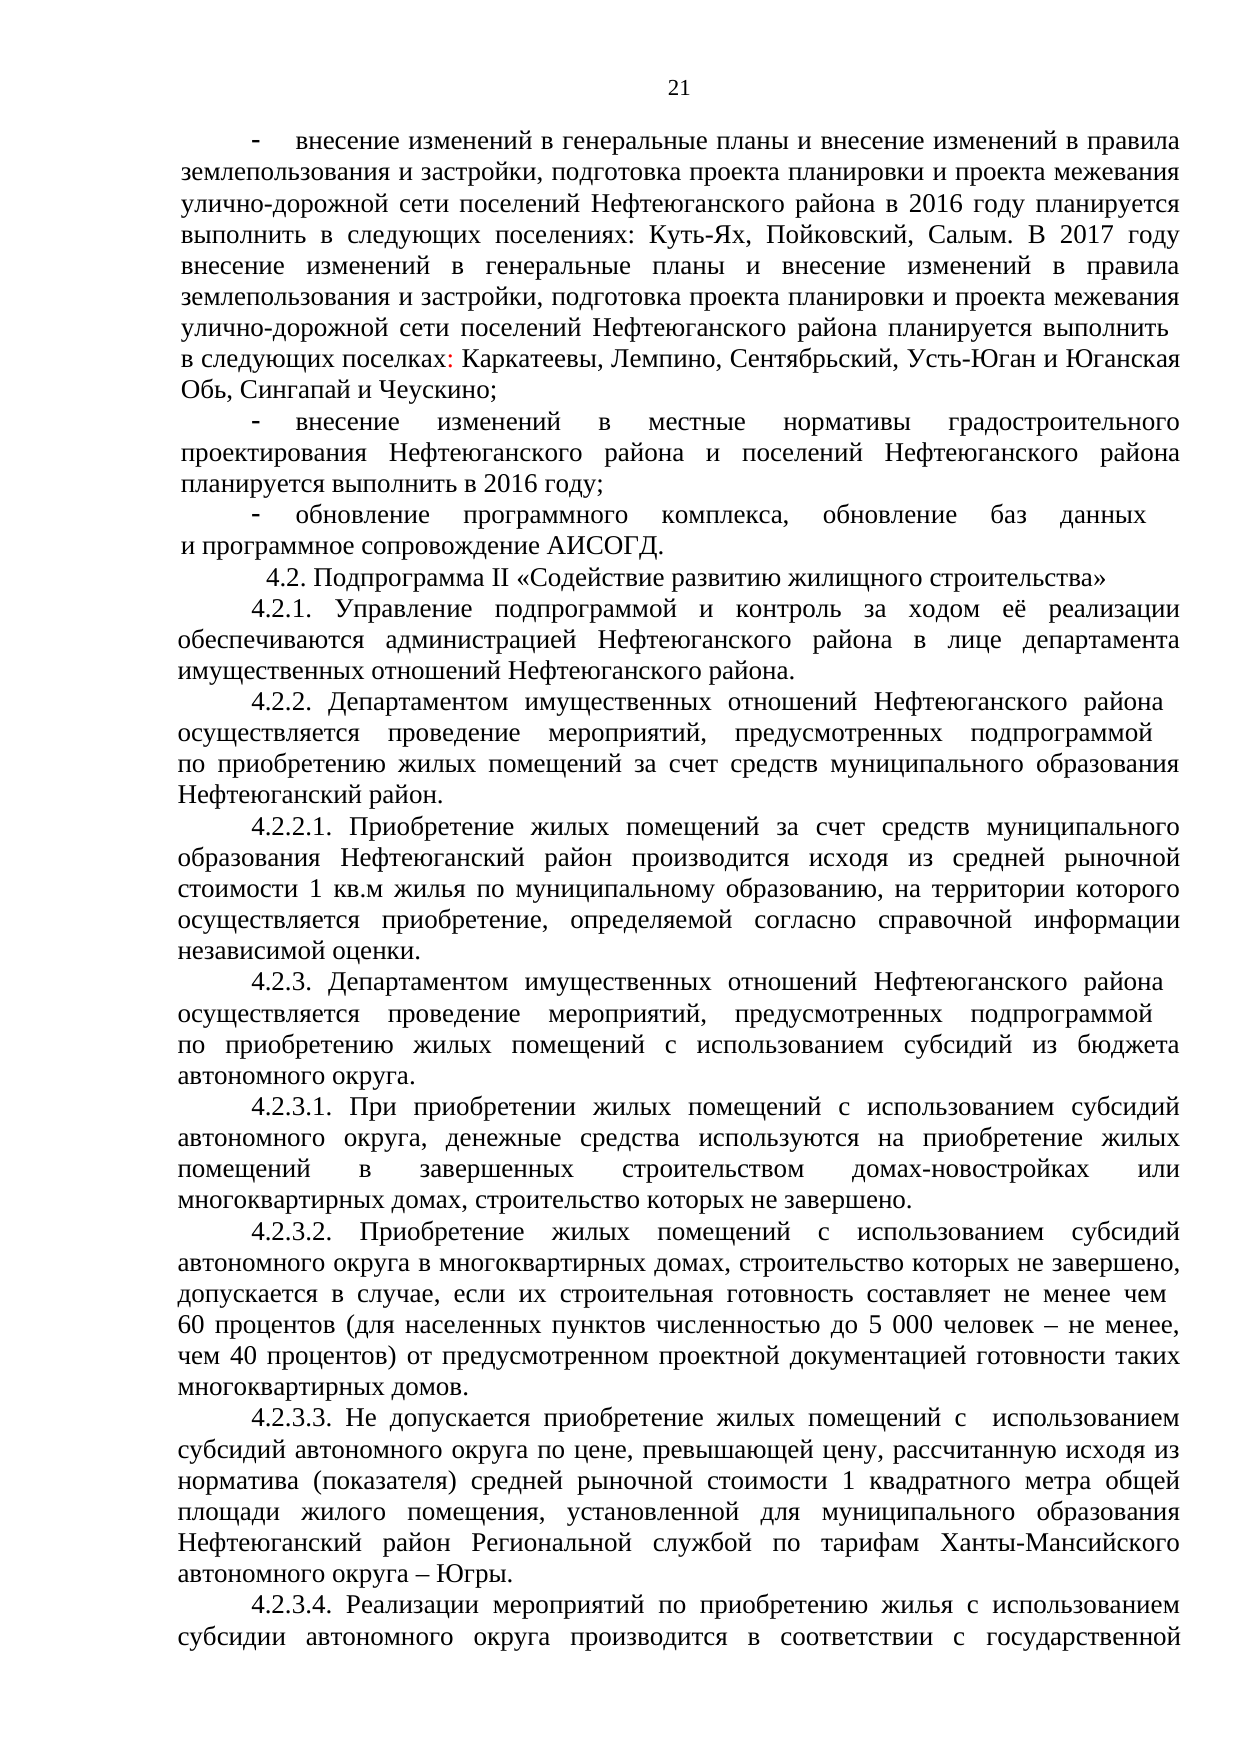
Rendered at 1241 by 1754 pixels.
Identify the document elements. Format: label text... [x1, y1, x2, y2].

list обновление программного комплекса, обновление баз данных и программное сопровождение АИСОГД. [181, 498, 1181, 561]
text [177, 1588, 1181, 1651]
text 4.2.3.1. При приобретении жилых помещений с использованием субсидий автономного округа, денежные средства используются на приобретение жилых помещений в завершенных строительством домах-новостройках или многоквартирных домах, строительство которых не завершено. [177, 1090, 1181, 1215]
list внесение изменений в генеральные планы и внесение изменений в правила землепользования и застройки, подготовка проекта планировки и проекта межевания улично-дорожной сети поселений Нефтеюганского района в 2016 году планируется выполнить в следующих поселениях: Куть-Ях, Пойковский, Салым. В 2017 году внесение изменений в генеральные планы и внесение изменений в правила землепользования и застройки, подготовка проекта планировки и проекта межевания улично-дорожной сети поселений Нефтеюганского района планируется выполнить в следующих поселках: Каркатеевы, Лемпино, Сентябрьский, Усть-Юган и Юганская Обь, Сингапай и Чеускино; [181, 124, 1181, 405]
text 4.2.3.3. Не допускается приобретение жилых помещений с использованием субсидий автономного округа по цене, превышающей цену, рассчитанную исходя из норматива (показателя) средней рыночной стоимости 1 квадратного метра общей площади жилого помещения, установленной для муниципального образования Нефтеюганский район Региональной службой по тарифам Ханты-Мансийского автономного округа – Югры. [177, 1402, 1181, 1588]
list внесение изменений в местные нормативы градостроительного проектирования Нефтеюганского района и поселений Нефтеюганского района планируется выполнить в 2016 году; [181, 405, 1181, 498]
text 4.2.2. Департаментом имущественных отношений Нефтеюганского района осуществляется проведение мероприятий, предусмотренных подпрограммой по приобретению жилых помещений за счет средств муниципального образования Нефтеюганский район. [177, 685, 1181, 810]
text 4.2.1. Управление подпрограммой и контроль за ходом её реализации обеспечиваются администрацией Нефтеюганского района в лице департамента имущественных отношений Нефтеюганского района. [177, 592, 1181, 685]
text 4.2.3.2. Приобретение жилых помещений с использованием субсидий автономного округа в многоквартирных домах, строительство которых не завершено, допускается в случае, если их строительная готовность составляет не менее чем 60 процентов (для населенных пунктов численностью до 5 000 человек – не менее, чем 40 процентов) от предусмотренном проектной документацией готовности таких многоквартирных домов. [177, 1215, 1181, 1402]
text 4.2. Подпрограмма II «Содействие развитию жилищного строительства» [266, 561, 1181, 592]
text 4.2.3. Департаментом имущественных отношений Нефтеюганского района осуществляется проведение мероприятий, предусмотренных подпрограммой по приобретению жилых помещений с использованием субсидий из бюджета автономного округа. [177, 966, 1181, 1090]
text 4.2.2.1. Приобретение жилых помещений за счет средств муниципального образования Нефтеюганский район производится исходя из средней рыночной стоимости 1 кв.м жилья по муниципальному образованию, на территории которого осуществляется приобретение, определяемой согласно справочной информации независимой оценки. [177, 810, 1181, 966]
